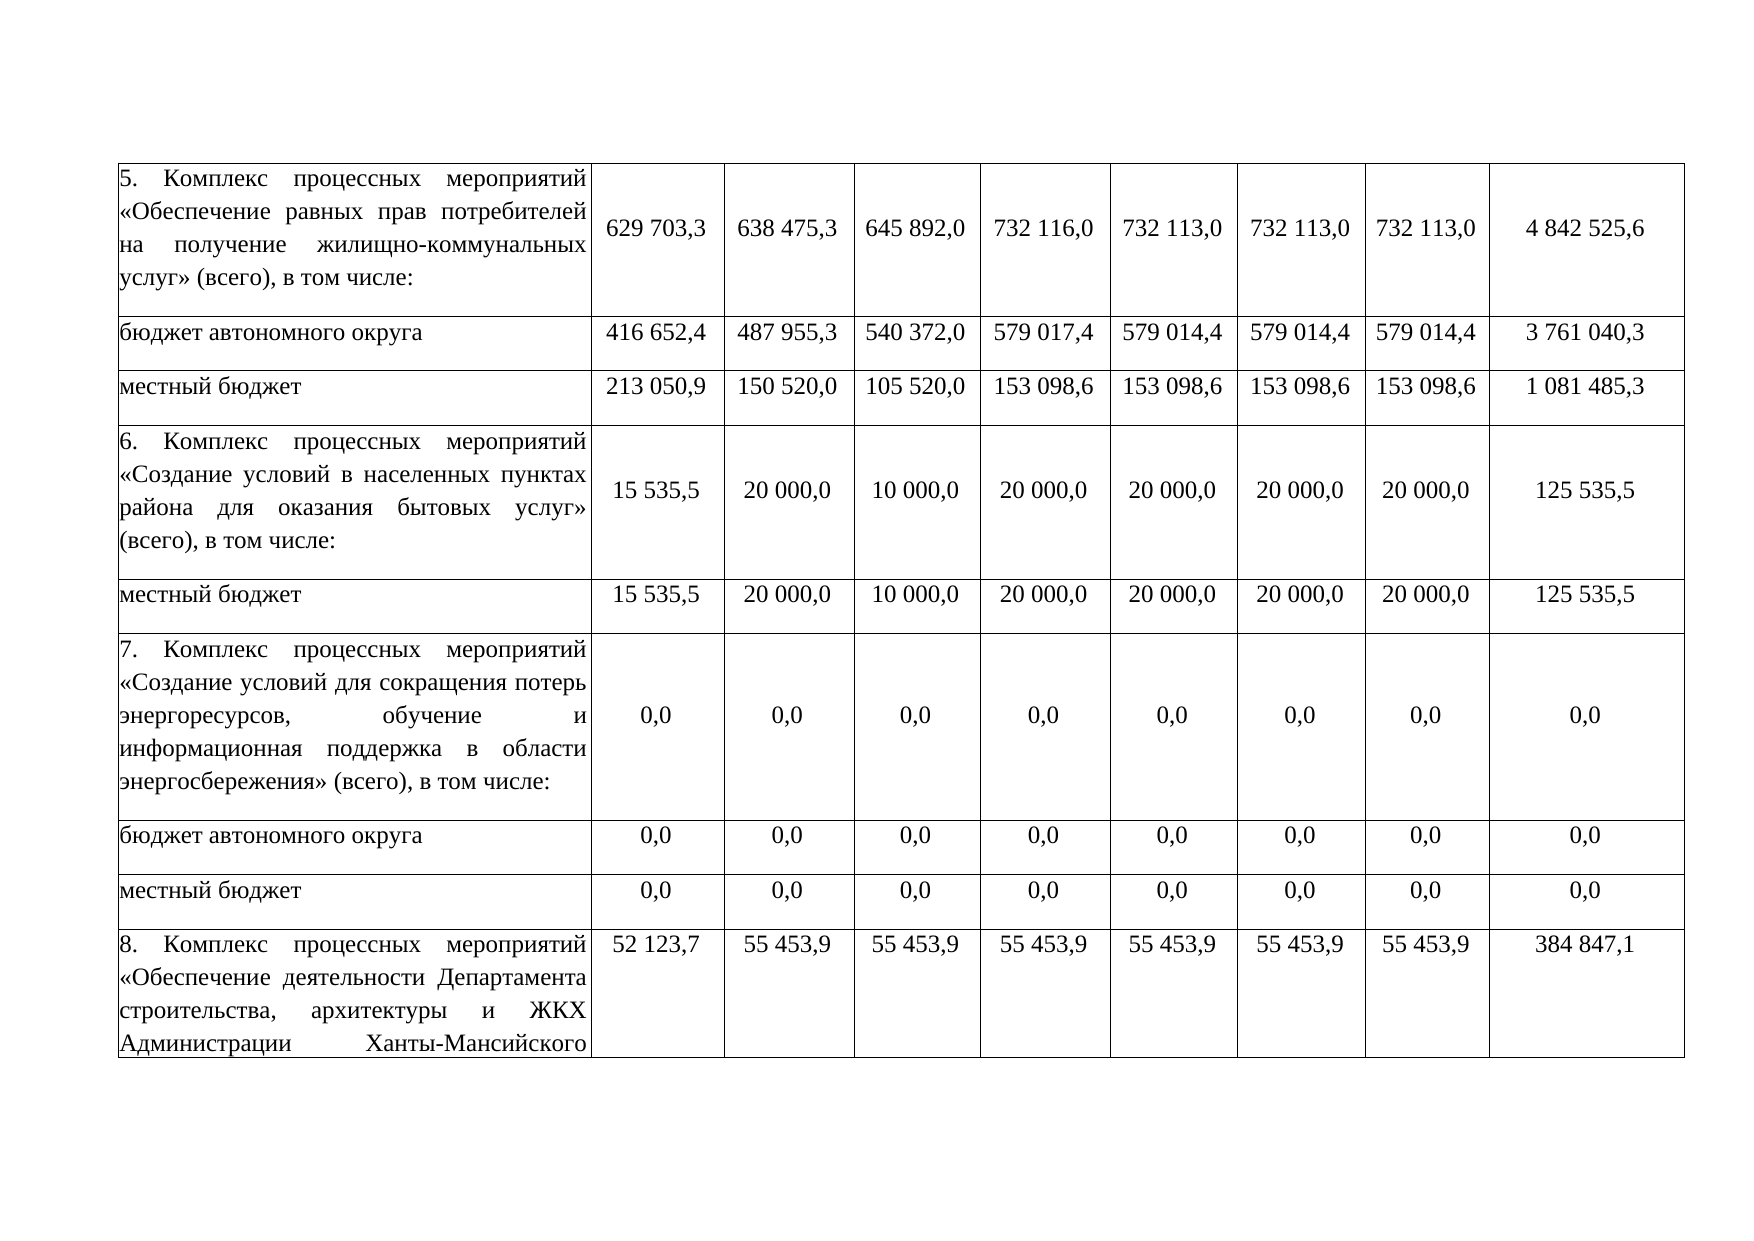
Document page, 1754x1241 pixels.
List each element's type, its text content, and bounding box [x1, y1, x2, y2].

table_cell 732 113,0 [1238, 164, 1365, 316]
table_cell 20 000,0 [981, 580, 1110, 633]
table_cell 0,0 [855, 875, 980, 928]
table_cell 0,0 [1111, 821, 1237, 874]
table_cell 579 014,4 [1238, 317, 1365, 370]
table_cell 0,0 [1111, 634, 1237, 819]
table_cell 7. Комплекс процессных мероприятий «Создание условий для сокращения потерь энергоресурсов, обучение и информационная поддержка в области энергосбережения» (всего), в том числе: [119, 634, 591, 819]
table_cell 579 014,4 [1111, 317, 1237, 370]
table_cell 20 000,0 [1238, 426, 1365, 578]
table_cell 3 761 040,3 [1490, 317, 1684, 370]
table_cell 0,0 [592, 821, 724, 874]
table_cell 0,0 [1238, 821, 1365, 874]
table_cell 0,0 [725, 634, 854, 819]
table_cell 0,0 [1366, 634, 1489, 819]
table_cell местный бюджет [119, 580, 591, 633]
table_cell 20 000,0 [725, 426, 854, 578]
table_cell 0,0 [1366, 821, 1489, 874]
table_cell 4 842 525,6 [1490, 164, 1684, 316]
table_cell 55 453,9 [981, 930, 1110, 1057]
table_cell бюджет автономного округа [119, 317, 591, 370]
table_cell 0,0 [981, 875, 1110, 928]
table_cell 153 098,6 [1111, 371, 1237, 425]
table_cell 20 000,0 [981, 426, 1110, 578]
table_cell 55 453,9 [725, 930, 854, 1057]
table_cell 579 014,4 [1366, 317, 1489, 370]
table_cell бюджет автономного округа [119, 821, 591, 874]
table_cell 0,0 [1490, 634, 1684, 819]
table_cell 0,0 [1238, 634, 1365, 819]
table_cell 52 123,7 [592, 930, 724, 1057]
table_cell 416 652,4 [592, 317, 724, 370]
table_cell 55 453,9 [1366, 930, 1489, 1057]
table_cell 10 000,0 [855, 426, 980, 578]
table_cell 105 520,0 [855, 371, 980, 425]
table_cell 15 535,5 [592, 426, 724, 578]
table_cell 0,0 [1490, 821, 1684, 874]
table_cell местный бюджет [119, 875, 591, 928]
table_cell 20 000,0 [1238, 580, 1365, 633]
table_cell 0,0 [592, 634, 724, 819]
table_cell 10 000,0 [855, 580, 980, 633]
table_cell 540 372,0 [855, 317, 980, 370]
table_cell 125 535,5 [1490, 580, 1684, 633]
table_cell 0,0 [981, 821, 1110, 874]
table_cell 5. Комплекс процессных мероприятий «Обеспечение равных прав потребителей на получение жилищно-коммунальных услуг» (всего), в том числе: [119, 164, 591, 316]
table_cell местный бюджет [119, 371, 591, 425]
table_cell 20 000,0 [725, 580, 854, 633]
table_cell 645 892,0 [855, 164, 980, 316]
table_cell 55 453,9 [1238, 930, 1365, 1057]
table_cell 0,0 [725, 821, 854, 874]
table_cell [119, 930, 591, 1057]
table_cell 579 017,4 [981, 317, 1110, 370]
table_cell 6. Комплекс процессных мероприятий «Создание условий в населенных пунктах района для оказания бытовых услуг» (всего), в том числе: [119, 426, 591, 578]
table_cell 638 475,3 [725, 164, 854, 316]
table_cell 150 520,0 [725, 371, 854, 425]
table_cell 20 000,0 [1366, 580, 1489, 633]
table_cell 384 847,1 [1490, 930, 1684, 1057]
table_cell 0,0 [592, 875, 724, 928]
table_cell 487 955,3 [725, 317, 854, 370]
table_cell 55 453,9 [855, 930, 980, 1057]
table_cell 0,0 [725, 875, 854, 928]
table_cell 0,0 [855, 821, 980, 874]
table_cell 20 000,0 [1111, 426, 1237, 578]
table_cell 629 703,3 [592, 164, 724, 316]
table_cell 1 081 485,3 [1490, 371, 1684, 425]
table_cell 125 535,5 [1490, 426, 1684, 578]
table_cell 0,0 [1111, 875, 1237, 928]
table_cell 20 000,0 [1366, 426, 1489, 578]
table_cell 0,0 [855, 634, 980, 819]
table_cell 153 098,6 [981, 371, 1110, 425]
table_cell 55 453,9 [1111, 930, 1237, 1057]
table_cell 732 116,0 [981, 164, 1110, 316]
table_cell 732 113,0 [1366, 164, 1489, 316]
table_cell 0,0 [1366, 875, 1489, 928]
table_cell 0,0 [1490, 875, 1684, 928]
table_cell 153 098,6 [1366, 371, 1489, 425]
table_cell 0,0 [1238, 875, 1365, 928]
table_cell 20 000,0 [1111, 580, 1237, 633]
table_cell 15 535,5 [592, 580, 724, 633]
table_cell 732 113,0 [1111, 164, 1237, 316]
table_cell 213 050,9 [592, 371, 724, 425]
table_cell 0,0 [981, 634, 1110, 819]
table_cell 153 098,6 [1238, 371, 1365, 425]
